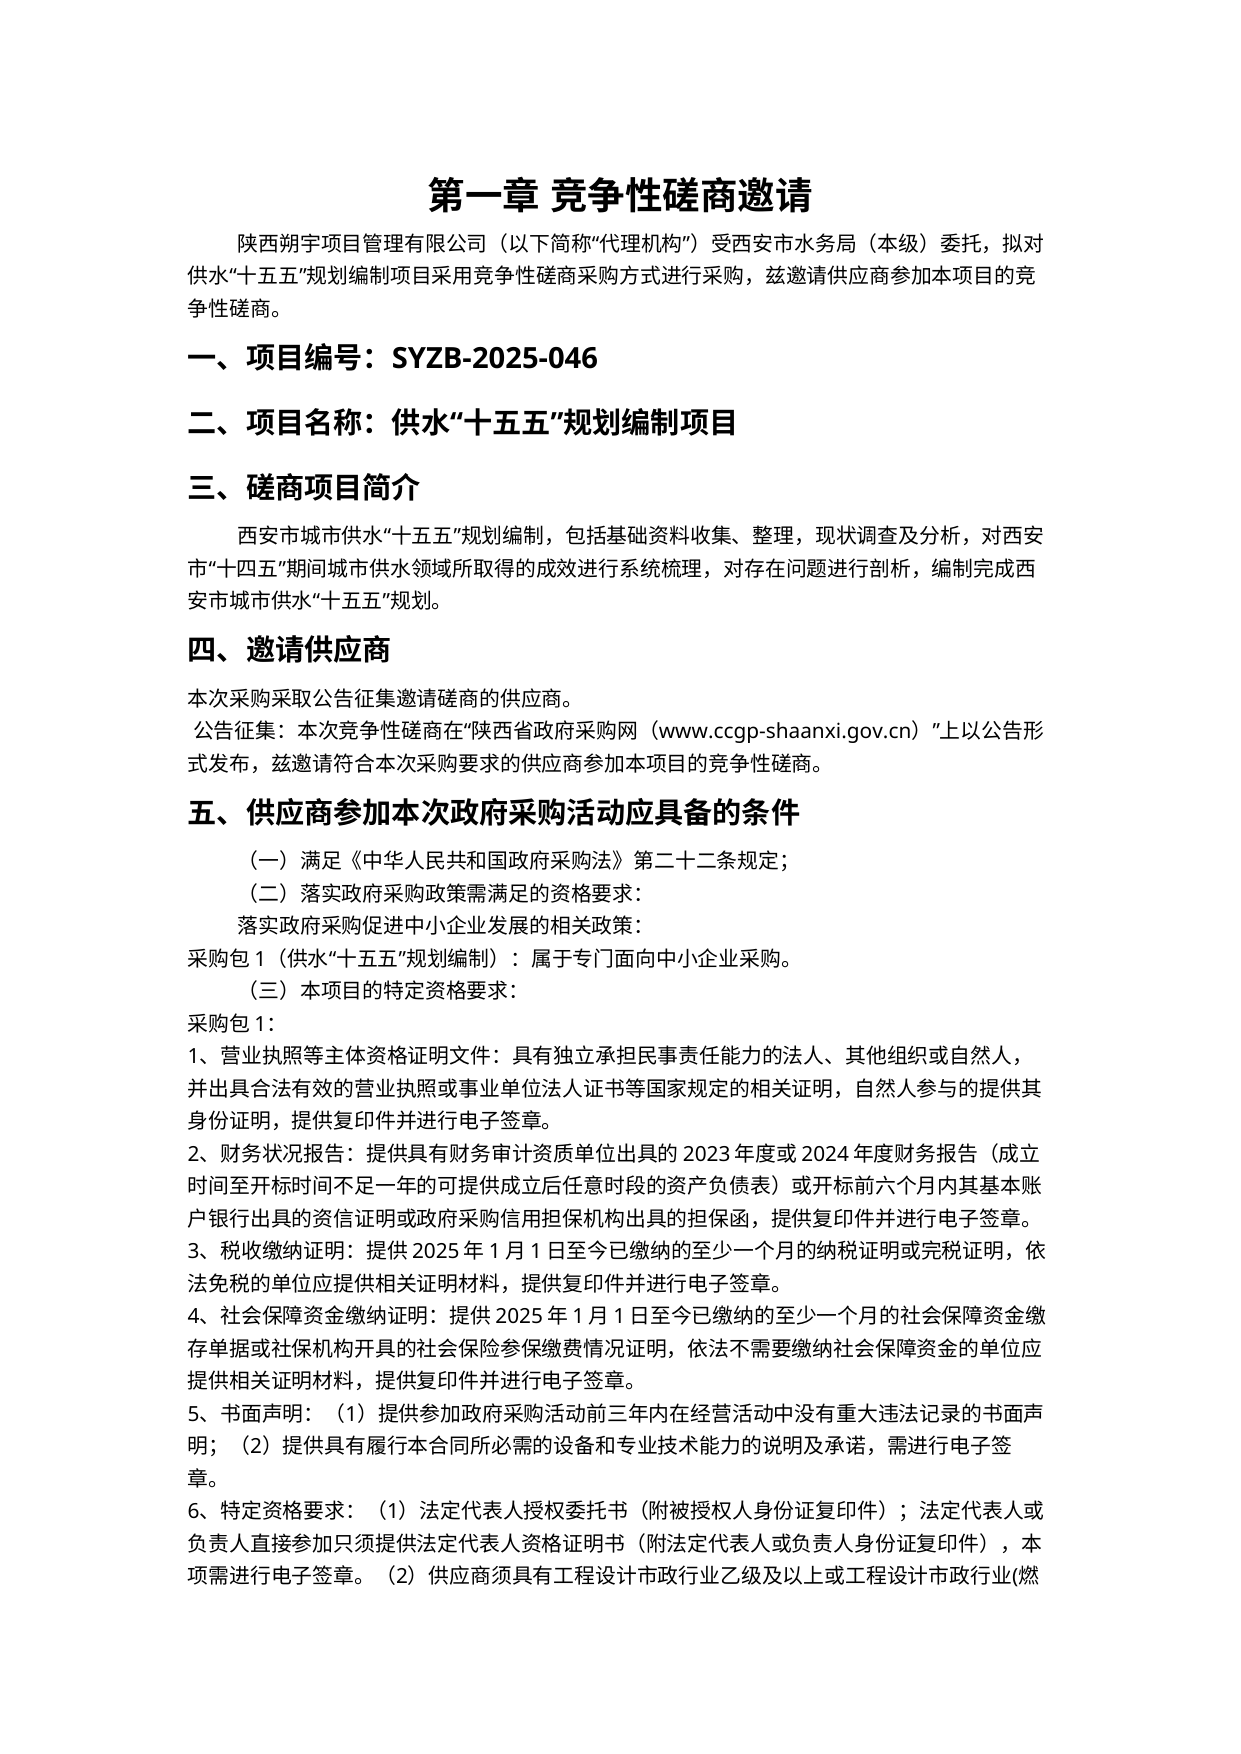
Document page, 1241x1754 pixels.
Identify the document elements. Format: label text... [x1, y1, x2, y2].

text 公告征集：本次竞争性磋商在“陕西省政府采购网（www.ccgp-shaanxi.gov.cn）”上以公告形式发布，兹邀请符合本次采购要求的供应商参加本项目的竞争性磋商。 [187, 714, 1053, 779]
text 一、项目编号：SYZB-2025-046 [187, 324, 1053, 389]
text 4、社会保障资金缴纳证明：提供2025年1月1日至今已缴纳的至少一个月的社会保障资金缴存单据或社保机构开具的社会保险参保缴费情况证明，依法不需要缴纳社会保障资金的单位应提供相关证明材料，提供复印件并进行电子签章。 [187, 1299, 1053, 1397]
text 5、书面声明：（1）提供参加政府采购活动前三年内在经营活动中没有重大违法记录的书面声明；（2）提供具有履行本合同所必需的设备和专业技术能力的说明及承诺，需进行电子签章。 [187, 1397, 1053, 1494]
text 四、邀请供应商 [187, 617, 1053, 682]
text 第一章 竞争性磋商邀请 [187, 162, 1053, 227]
text 二、项目名称：供水“十五五”规划编制项目 [187, 389, 1053, 454]
text 五、供应商参加本次政府采购活动应具备的条件 [187, 779, 1053, 844]
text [187, 1494, 1053, 1592]
text 西安市城市供水“十五五”规划编制，包括基础资料收集、整理，现状调查及分析，对西安市“十四五”期间城市供水领域所取得的成效进行系统梳理，对存在问题进行剖析，编制完成西安市城市供水“十五五”规划。 [187, 519, 1053, 617]
text 落实政府采购促进中小企业发展的相关政策： [187, 909, 1053, 942]
text 本次采购采取公告征集邀请磋商的供应商。 [187, 682, 1053, 714]
text 陕西朔宇项目管理有限公司（以下简称“代理机构”）受西安市水务局（本级）委托，拟对供水“十五五”规划编制项目采用竞争性磋商采购方式进行采购，兹邀请供应商参加本项目的竞争性磋商。 [187, 227, 1053, 324]
text 3、税收缴纳证明：提供2025年1月1日至今已缴纳的至少一个月的纳税证明或完税证明，依法免税的单位应提供相关证明材料，提供复印件并进行电子签章。 [187, 1234, 1053, 1299]
text 采购包1： [187, 1007, 1053, 1039]
text （三）本项目的特定资格要求： [187, 974, 1053, 1007]
text （二）落实政府采购政策需满足的资格要求： [187, 877, 1053, 909]
text 1、营业执照等主体资格证明文件：具有独立承担民事责任能力的法人、其他组织或自然人，并出具合法有效的营业执照或事业单位法人证书等国家规定的相关证明，自然人参与的提供其身份证明，提供复印件并进行电子签章。 [187, 1039, 1053, 1137]
text （一）满足《中华人民共和国政府采购法》第二十二条规定； [187, 844, 1053, 877]
text 三、磋商项目简介 [187, 454, 1053, 519]
text 采购包1（供水“十五五”规划编制）：属于专门面向中小企业采购。 [187, 942, 1053, 974]
text 2、财务状况报告：提供具有财务审计资质单位出具的2023年度或2024年度财务报告（成立时间至开标时间不足一年的可提供成立后任意时段的资产负债表）或开标前六个月内其基本账户银行出具的资信证明或政府采购信用担保机构出具的担保函，提供复印件并进行电子签章。 [187, 1137, 1053, 1234]
